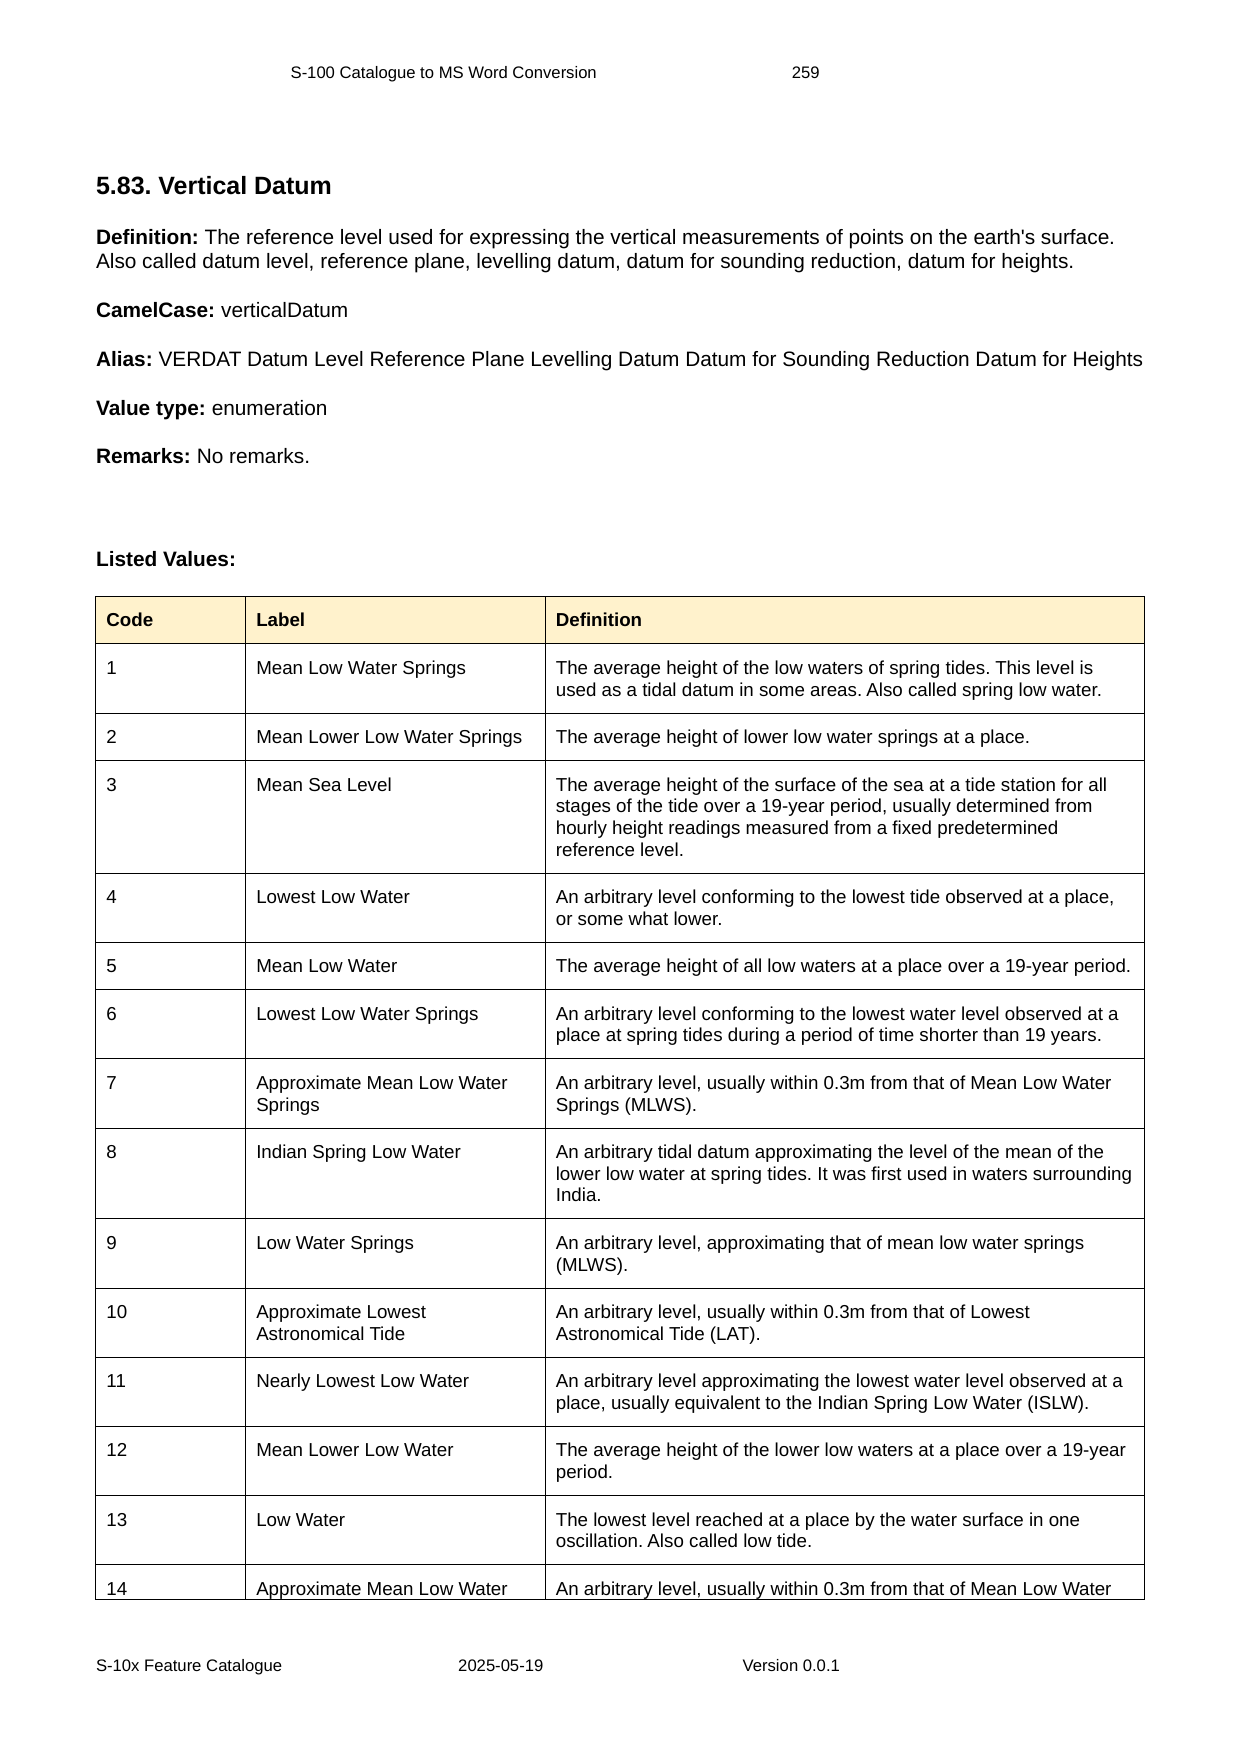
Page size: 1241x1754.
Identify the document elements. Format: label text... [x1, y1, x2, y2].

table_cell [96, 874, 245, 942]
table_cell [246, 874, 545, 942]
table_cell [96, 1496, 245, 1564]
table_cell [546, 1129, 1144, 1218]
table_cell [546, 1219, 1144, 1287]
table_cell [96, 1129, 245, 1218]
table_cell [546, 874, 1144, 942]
text CamelCase: verticalDatum [96, 297, 1144, 321]
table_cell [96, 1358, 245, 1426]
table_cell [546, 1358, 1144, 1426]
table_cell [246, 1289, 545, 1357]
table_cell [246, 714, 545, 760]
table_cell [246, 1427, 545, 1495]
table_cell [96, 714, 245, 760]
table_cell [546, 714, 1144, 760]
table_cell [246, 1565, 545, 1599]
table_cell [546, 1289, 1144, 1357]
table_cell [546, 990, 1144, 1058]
text Listed Values: [96, 547, 1144, 571]
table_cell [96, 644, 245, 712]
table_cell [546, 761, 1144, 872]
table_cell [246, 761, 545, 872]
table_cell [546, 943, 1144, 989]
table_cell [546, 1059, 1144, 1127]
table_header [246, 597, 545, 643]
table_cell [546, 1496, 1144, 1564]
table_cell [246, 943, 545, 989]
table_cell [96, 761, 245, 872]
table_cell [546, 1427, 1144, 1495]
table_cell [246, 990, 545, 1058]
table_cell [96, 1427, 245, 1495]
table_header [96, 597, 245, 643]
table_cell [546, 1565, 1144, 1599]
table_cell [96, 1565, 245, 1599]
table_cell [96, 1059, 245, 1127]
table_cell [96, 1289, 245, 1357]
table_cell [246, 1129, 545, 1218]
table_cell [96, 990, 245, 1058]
text Remarks: No remarks. [96, 444, 1144, 468]
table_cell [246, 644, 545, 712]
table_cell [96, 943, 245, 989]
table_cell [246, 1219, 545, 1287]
text Value type: enumeration [96, 395, 1144, 419]
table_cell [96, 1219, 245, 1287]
text 5.83. Vertical Datum [96, 171, 1144, 199]
text Definition: The reference level used for expressing the vertical measurements of points on the earth's surface. Also called datum level, reference plane, levelling datum, datum for sounding reduction, datum for heights. [96, 224, 1144, 272]
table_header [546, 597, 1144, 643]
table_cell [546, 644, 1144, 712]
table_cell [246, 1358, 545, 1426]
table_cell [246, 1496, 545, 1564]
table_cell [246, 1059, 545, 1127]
text Alias: VERDAT Datum Level Reference Plane Levelling Datum Datum for Sounding Reduction Datum for Heights [96, 346, 1144, 370]
